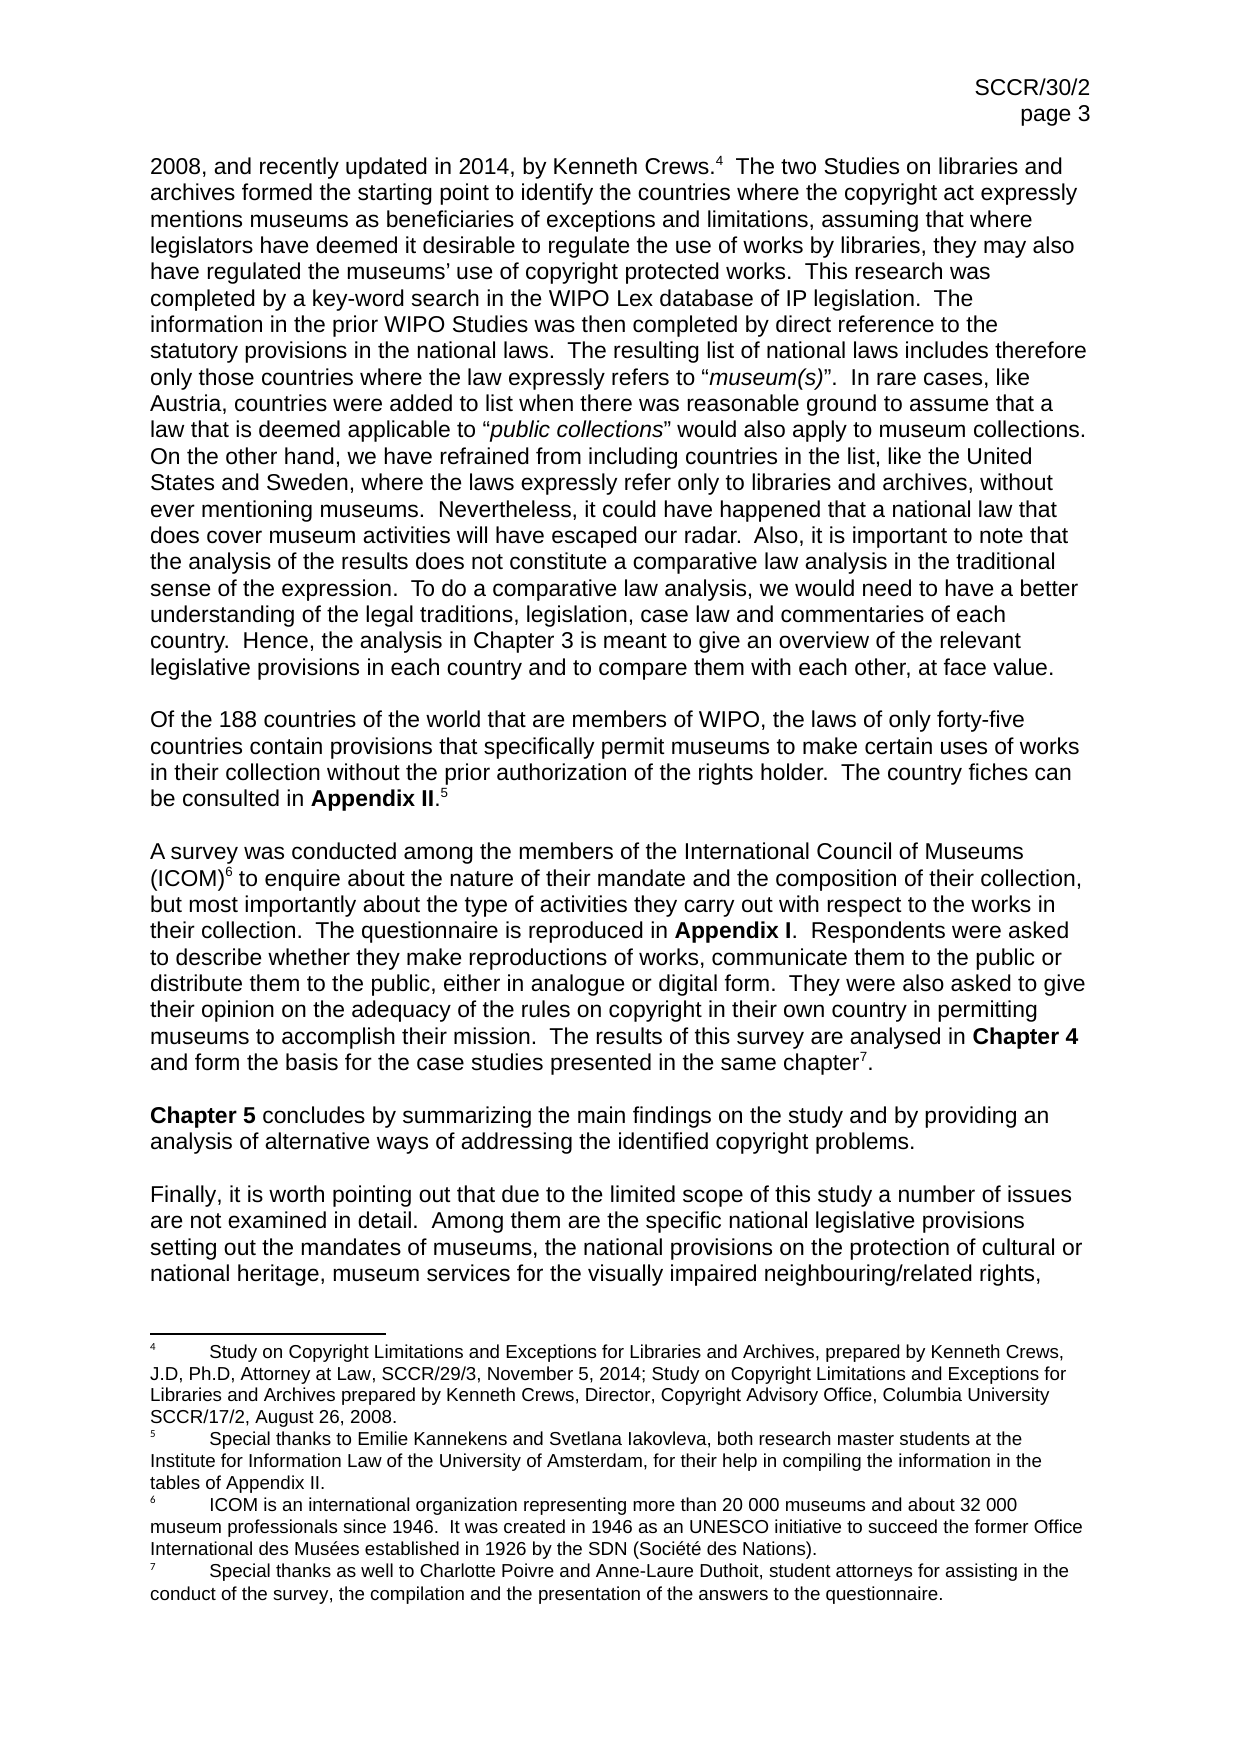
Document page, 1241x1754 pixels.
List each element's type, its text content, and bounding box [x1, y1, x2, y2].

text Chapter 5 concludes by summarizing the main findings on the study and by providing an analysis of alternative ways of addressing the identified copyright problems. [150, 1102, 1090, 1154]
text A survey was conducted among the members of the International Council of Museums (ICOM) to enquire about the nature of their mandate and the composition of their collection, but most importantly about the type of activities they carry out with respect to the works in their collection. The questionnaire is reproduced in Appendix I. Respondents were asked to describe whether they make reproductions of works, communicate them to the public or distribute them to the public, either in analogue or digital form. They were also asked to give their opinion on the adequacy of the rules on copyright in their own country in permitting museums to accomplish their mission. The results of this survey are analysed in Chapter 4 and form the basis for the case studies presented in the same chapter. [150, 838, 1090, 1075]
text Of the 188 countries of the world that are members of WIPO, the laws of only forty-five countries contain provisions that specifically permit museums to make certain uses of works in their collection without the prior authorization of the rights holder. The country fiches can be consulted in Appendix II. [150, 706, 1090, 812]
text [150, 1181, 1090, 1286]
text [150, 153, 1090, 680]
